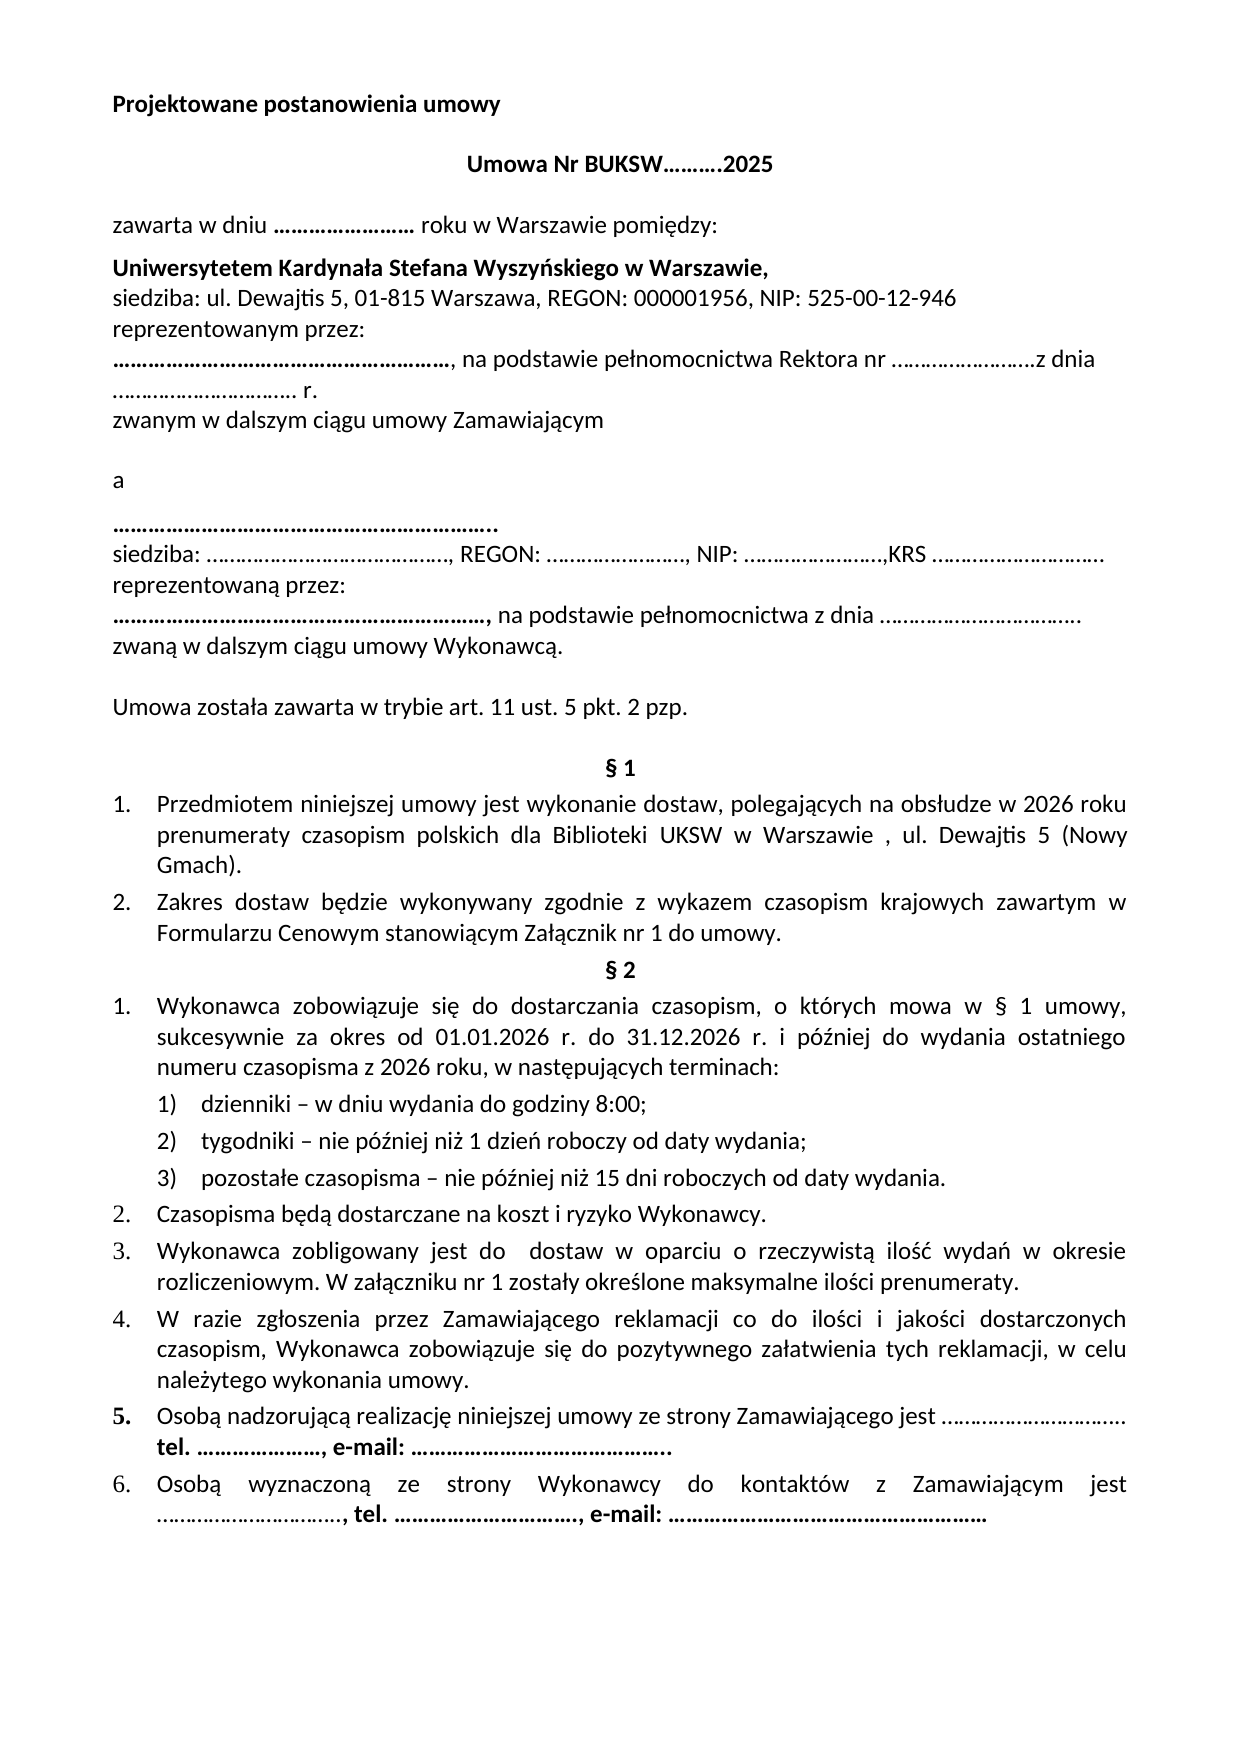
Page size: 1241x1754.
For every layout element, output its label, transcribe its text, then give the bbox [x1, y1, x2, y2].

text a [112, 465, 1128, 495]
text zwaną w dalszym ciągu umowy Wykonawcą. [112, 630, 1128, 660]
text zawarta w dniu …………………… roku w Warszawie pomiędzy: [112, 209, 1128, 239]
list dzienniki – w dniu wydania do godziny 8:00; [157, 1088, 1128, 1119]
list Wykonawca zobligowany jest do dostaw w oparciu o rzeczywistą ilość wydań w okresie rozliczeniowym. W załączniku nr 1 zostały określone maksymalne ilości prenumeraty. [112, 1235, 1128, 1296]
list tygodniki – nie później niż 1 dzień roboczy od daty wydania; [157, 1125, 1128, 1156]
list Zakres dostaw będzie wykonywany zgodnie z wykazem czasopism krajowych zawartym w Formularzu Cenowym stanowiącym Załącznik nr 1 do umowy. [112, 886, 1128, 947]
list Wykonawca zobowiązuje się do dostarczania czasopism, o których mowa w § 1 umowy, sukcesywnie za okres od 01.01.2026 r. do 31.12.2026 r. i później do wydania ostatniego numeru czasopisma z 2026 roku, w następujących terminach: [112, 991, 1128, 1082]
text Projektowane postanowienia umowy [112, 89, 1128, 119]
text …………………………………………………, na podstawie pełnomocnictwa Rektora nr …………………….z dnia ………………………….. r. [112, 343, 1128, 404]
text Uniwersytetem Kardynała Stefana Wyszyńskiego w Warszawie, [112, 252, 1128, 282]
text ………………………………………………………, na podstawie pełnomocnictwa z dnia …………………………….. [112, 599, 1128, 630]
text § 1 [112, 752, 1128, 782]
list Czasopisma będą dostarczane na koszt i ryzyko Wykonawcy. [112, 1199, 1128, 1229]
text siedziba: ul. Dewajtis 5, 01-815 Warszawa, REGON: 000001956, NIP: 525-00-12-946 [112, 282, 1128, 313]
text reprezentowaną przez: [112, 569, 1128, 599]
text ……………………………………………………….. [112, 508, 1128, 538]
list Osobą nadzorującą realizację niniejszej umowy ze strony Zamawiającego jest ………………………….. tel. …………………, e-mail: …………………………………….. [112, 1401, 1128, 1462]
list Osobą wyznaczoną ze strony Wykonawcy do kontaktów z Zamawiającym jest ………………………….., tel. …………………………., e-mail: ……………………………………………… [112, 1468, 1128, 1529]
text siedziba: ……………………………………, REGON: ……………………, NIP: ……………………,KRS ………………………… [112, 538, 1128, 569]
text Umowa została zawarta w trybie art. 11 ust. 5 pkt. 2 pzp. [112, 691, 1128, 721]
text zwanym w dalszym ciągu umowy Zamawiającym [112, 404, 1128, 435]
list pozostałe czasopisma – nie później niż 15 dni roboczych od daty wydania. [157, 1162, 1128, 1192]
list W razie zgłoszenia przez Zamawiającego reklamacji co do ilości i jakości dostarczonych czasopism, Wykonawca zobowiązuje się do pozytywnego załatwienia tych reklamacji, w celu należytego wykonania umowy. [112, 1303, 1128, 1394]
text § 2 [112, 954, 1128, 984]
text Umowa Nr BUKSW……….2025 [112, 148, 1128, 178]
text reprezentowanym przez: [112, 313, 1128, 343]
list Przedmiotem niniejszej umowy jest wykonanie dostaw, polegających na obsłudze w 2026 roku prenumeraty czasopism polskich dla Biblioteki UKSW w Warszawie , ul. Dewajtis 5 (Nowy Gmach). [112, 789, 1128, 880]
